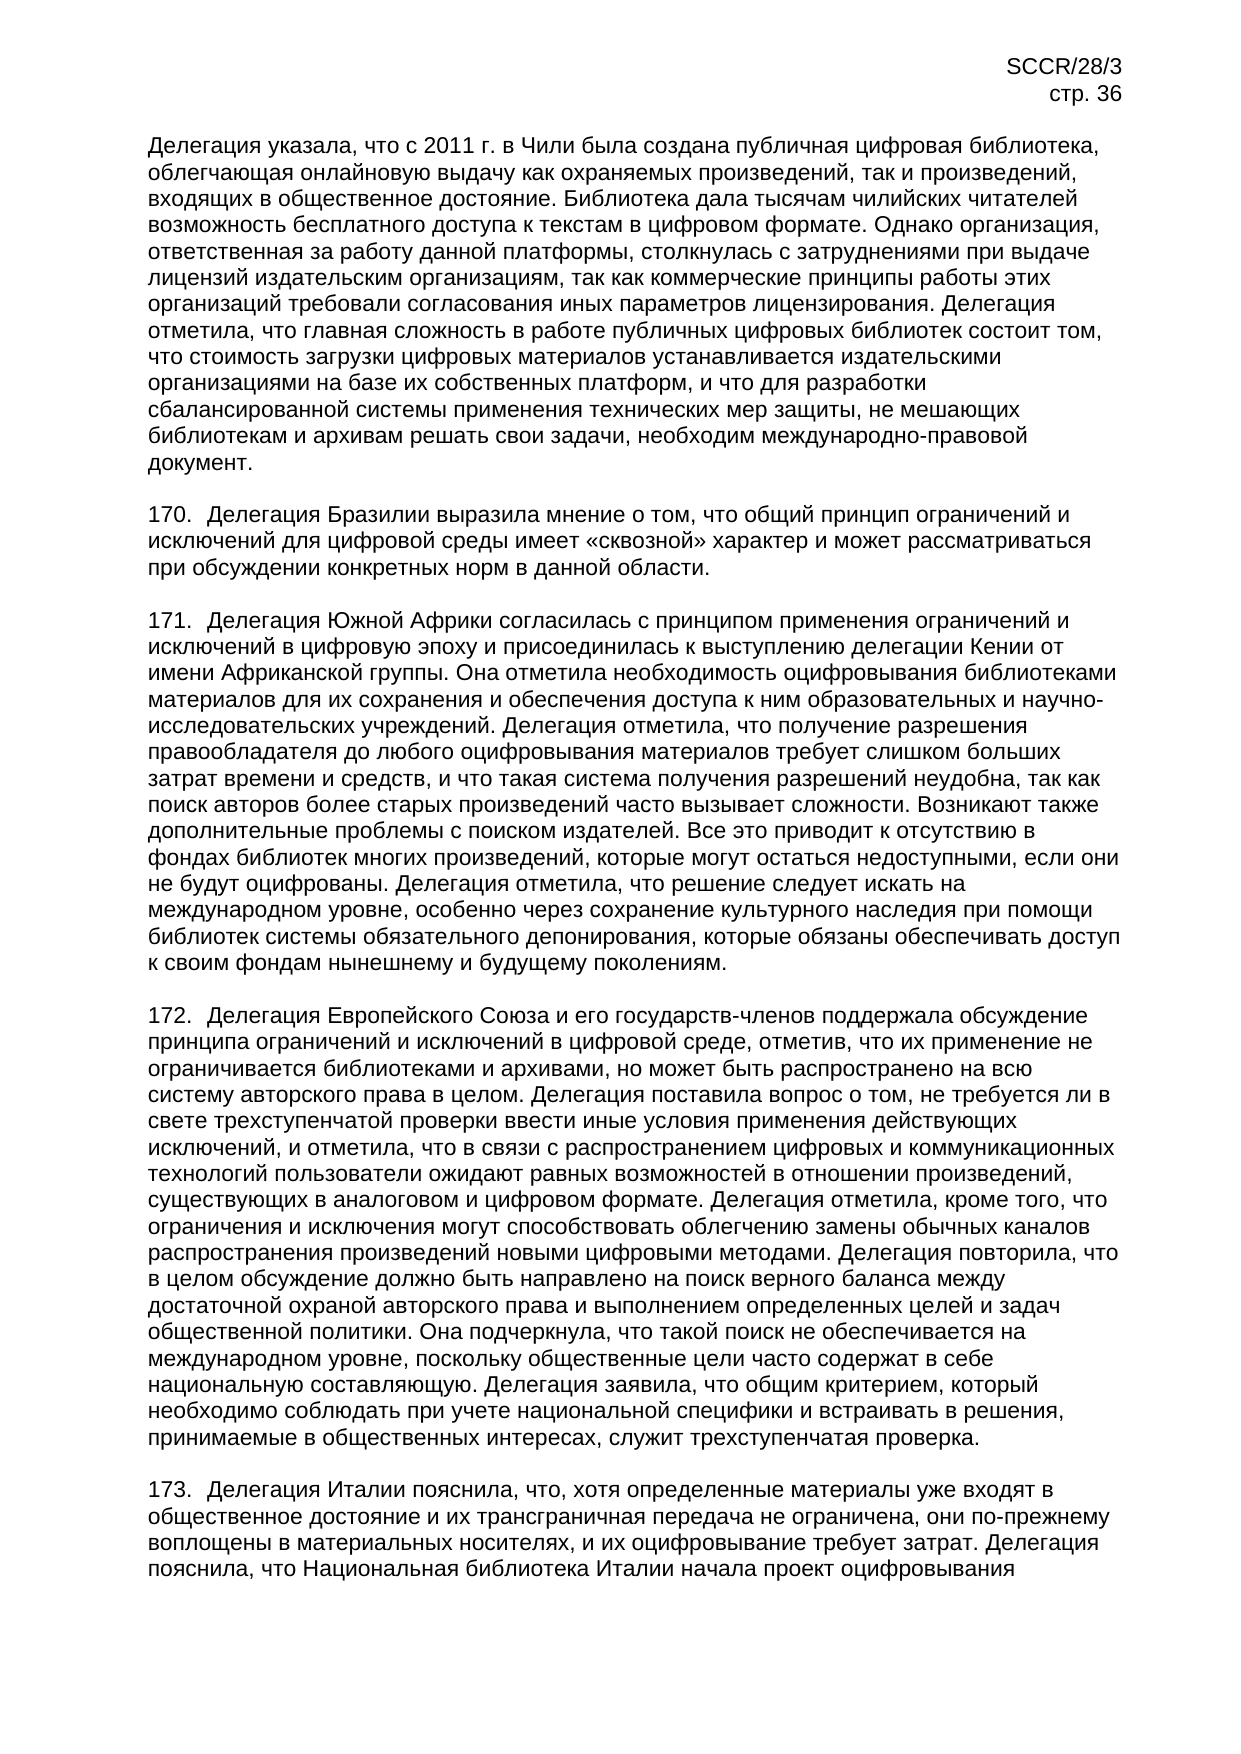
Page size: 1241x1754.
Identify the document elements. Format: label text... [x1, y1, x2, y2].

list Делегация Европейского Союза и его государств-членов поддержала обсуждение принципа ограничений и исключений в цифровой среде, отметив, что их применение не ограничивается библиотеками и архивами, но может быть распространено на всю систему авторского права в целом. Делегация поставила вопрос о том, не требуется ли в свете трехступенчатой проверки ввести иные условия применения действующих исключений, и отметила, что в связи с распространением цифровых и коммуникационных технологий пользователи ожидают равных возможностей в отношении произведений, существующих в аналоговом и цифровом формате. Делегация отметила, кроме того, что ограничения и исключения могут способствовать облегчению замены обычных каналов распространения произведений новыми цифровыми методами. Делегация повторила, что в целом обсуждение должно быть направлено на поиск верного баланса между достаточной охраной авторского права и выполнением определенных целей и задач общественной политики. Она подчеркнула, что такой поиск не обеспечивается на международном уровне, поскольку общественные цели часто содержат в себе национальную составляющую. Делегация заявила, что общим критерием, который необходимо соблюдать при учете национальной специфики и встраивать в решения, принимаемые в общественных интересах, служит трехступенчатая проверка. [148, 1002, 1122, 1450]
list Делегация Южной Африки согласилась с принципом применения ограничений и исключений в цифровую эпоху и присоединилась к выступлению делегации Кении от имени Африканской группы. Она отметила необходимость оцифровывания библиотеками материалов для их сохранения и обеспечения доступа к ним образовательных и научно-исследовательских учреждений. Делегация отметила, что получение разрешения правообладателя до любого оцифровывания материалов требует слишком больших затрат времени и средств, и что такая система получения разрешений неудобна, так как поиск авторов более старых произведений часто вызывает сложности. Возникают также дополнительные проблемы с поиском издателей. Все это приводит к отсутствию в фондах библиотек многих произведений, которые могут остаться недоступными, если они не будут оцифрованы. Делегация отметила, что решение следует искать на международном уровне, особенно через сохранение культурного наследия при помощи библиотек системы обязательного депонирования, которые обязаны обеспечивать доступ к своим фондам нынешнему и будущему поколениям. [148, 607, 1122, 976]
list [148, 1476, 1122, 1582]
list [148, 132, 1122, 475]
list Делегация Бразилии выразила мнение о том, что общий принцип ограничений и исключений для цифровой среды имеет «сквозной» характер и может рассматриваться при обсуждении конкретных норм в данной области. [148, 501, 1122, 580]
